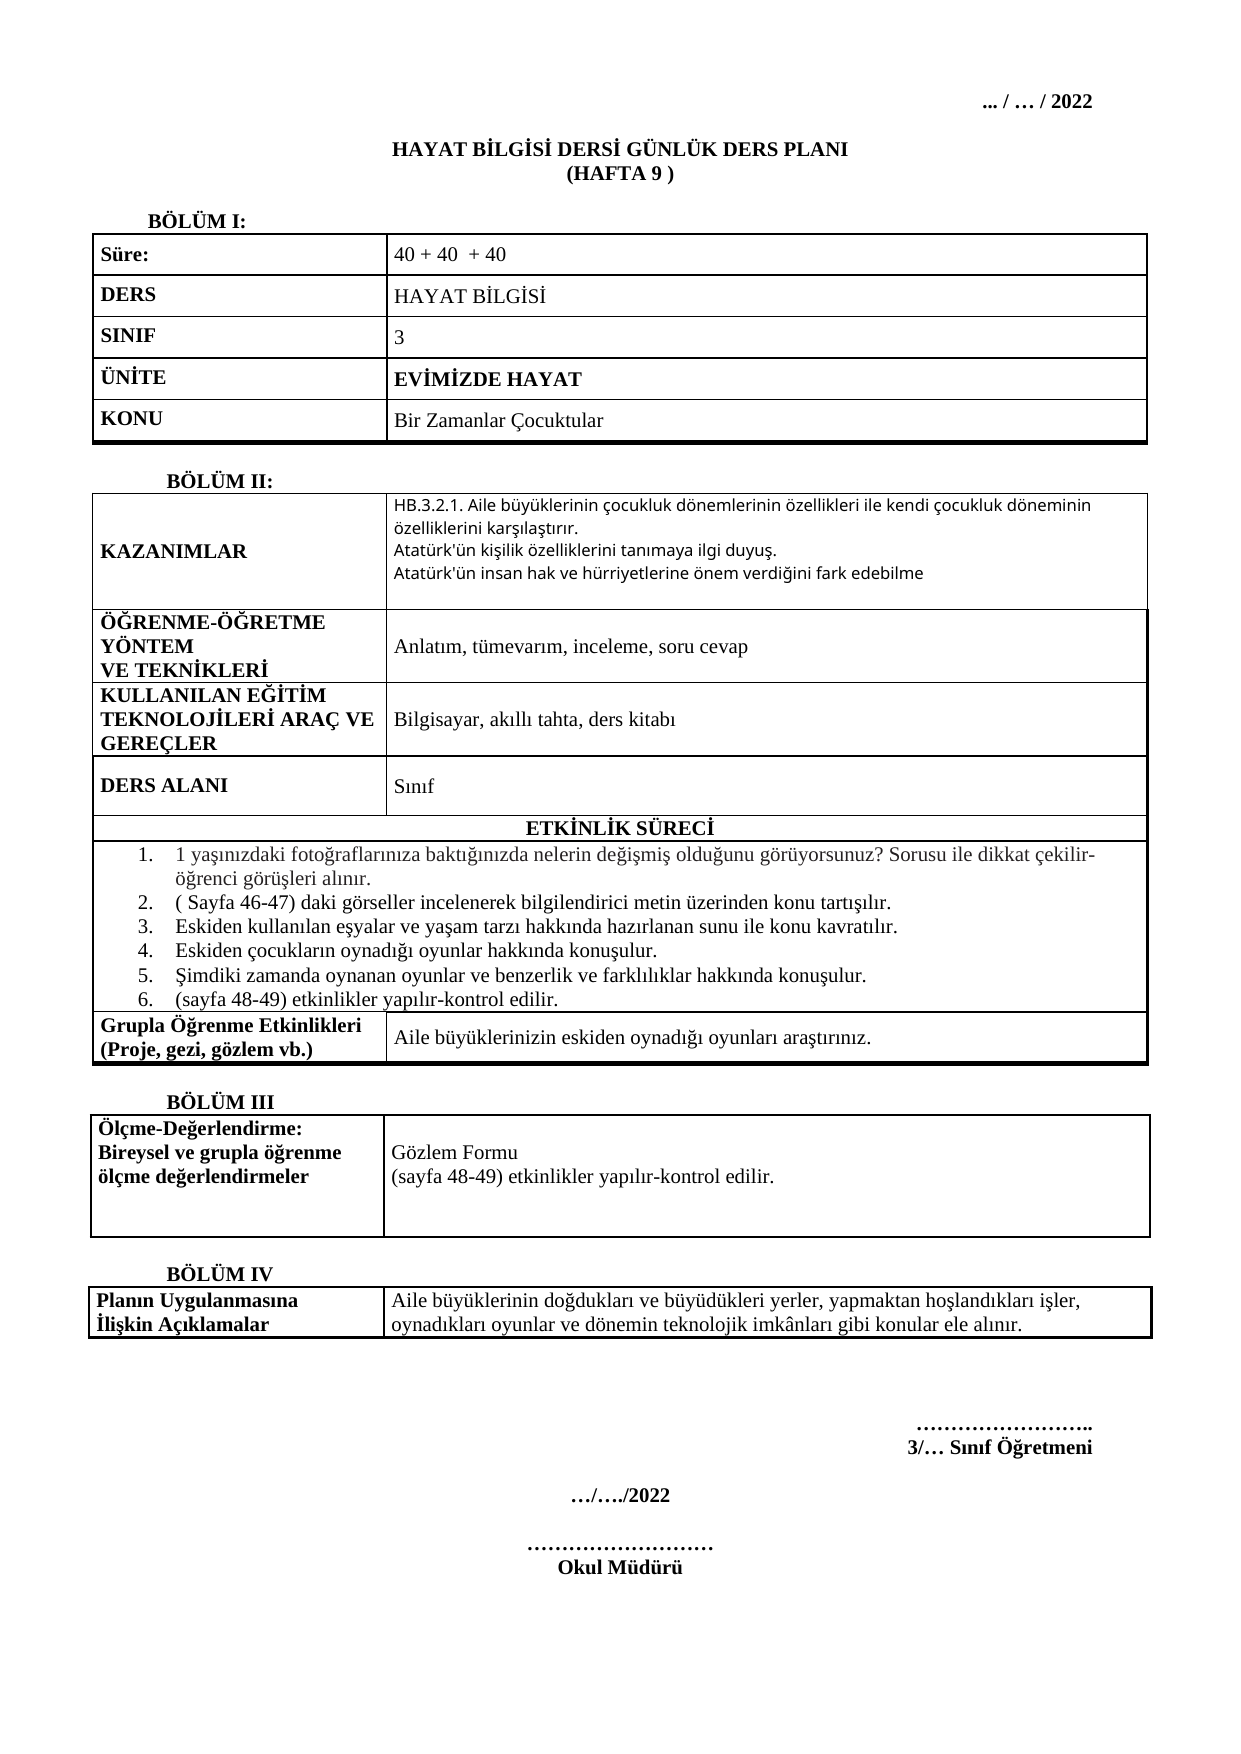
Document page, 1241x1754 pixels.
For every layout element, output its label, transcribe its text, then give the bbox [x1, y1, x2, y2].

table_header Ölçme-Değerlendirme: Bireysel ve grupla öğrenme ölçme değerlendirmeler [92, 1116, 383, 1236]
table_header Gözlem Formu (sayfa 48-49) etkinlikler yapılır-kontrol edilir. [385, 1116, 1149, 1236]
table_cell Grupla Öğrenme Etkinlikleri (Proje, gezi, gözlem vb.) [94, 1012, 386, 1061]
text ……………………… [148, 1531, 1092, 1555]
table_header Planın Uygulanmasına İlişkin Açıklamalar [90, 1288, 383, 1336]
text BÖLÜM II: [148, 468, 1092, 493]
table_cell ÖĞRENME-ÖĞRETME YÖNTEM VE TEKNİKLERİ [93, 610, 386, 682]
table_cell Sınıf [387, 757, 1146, 814]
table_cell DERS ALANI [94, 757, 386, 814]
table_cell KULLANILAN EĞİTİM TEKNOLOJİLERİ ARAÇ VE GEREÇLER [93, 683, 386, 755]
text …/…./2022 [148, 1483, 1092, 1507]
text HAYAT BİLGİSİ DERSİ GÜNLÜK DERS PLANI [148, 137, 1092, 161]
text …………………….. [148, 1411, 1092, 1435]
table_header KAZANIMLAR [93, 494, 386, 608]
table_cell ÜNİTE [94, 359, 386, 398]
table_cell Anlatım, tümevarım, inceleme, soru cevap [387, 610, 1146, 682]
table_header 40 + 40 + 40 [388, 235, 1146, 274]
table_cell 3 [388, 317, 1146, 357]
table_cell 1 yaşınızdaki fotoğraflarınıza baktığınızda nelerin değişmiş olduğunu görüyorsunuz? Sorusu ile dikkat çekilir-öğrenci görüşleri alınır. ( Sayfa 46-47) daki görseller incelenerek bilgilendirici metin üzerinden konu tartışılır. Eskiden kullanılan eşyalar ve yaşam tarzı hakkında hazırlanan sunu ile konu kavratılır. Eskiden çocukların oynadığı oyunlar hakkında konuşulur. Şimdiki zamanda oynanan oyunlar ve benzerlik ve farklılıklar hakkında konuşulur. (sayfa 48-49) etkinlikler yapılır-kontrol edilir. [94, 842, 1146, 1011]
table_header Süre: [94, 235, 386, 274]
table_cell DERS [94, 276, 386, 316]
text (HAFTA 9 ) [148, 161, 1092, 185]
table_cell HAYAT BİLGİSİ [388, 276, 1146, 316]
table_cell Aile büyüklerinizin eskiden oynadığı oyunları araştırınız. [387, 1013, 1146, 1061]
table_cell SINIF [94, 317, 386, 357]
table_cell KONU [94, 400, 386, 440]
text ... / … / 2022 [148, 89, 1092, 113]
subtitle BÖLÜM III [148, 1089, 1092, 1114]
table_header HB.3.2.1. Aile büyüklerinin çocukluk dönemlerinin özellikleri ile kendi çocukluk döneminin özelliklerini karşılaştırır. Atatürk'ün kişilik özelliklerini tanımaya ilgi duyuş. Atatürk'ün insan hak ve hürriyetlerine önem verdiğini fark edebilme [387, 494, 1147, 608]
table_header Aile büyüklerinin doğdukları ve büyüdükleri yerler, yapmaktan hoşlandıkları işler, oynadıkları oyunlar ve dönemin teknolojik imkânları gibi konular ele alınır. [385, 1288, 1150, 1336]
table_cell Bilgisayar, akıllı tahta, ders kitabı [387, 683, 1146, 755]
text 3/… Sınıf Öğretmeni [148, 1435, 1092, 1459]
table_cell ETKİNLİK SÜRECİ [94, 816, 1146, 840]
text Okul Müdürü [148, 1555, 1092, 1579]
table_cell Bir Zamanlar Çocuktular [388, 400, 1146, 440]
text BÖLÜM I: [148, 209, 1092, 233]
table_cell EVİMİZDE HAYAT [388, 359, 1146, 398]
subtitle BÖLÜM IV [148, 1262, 1092, 1286]
